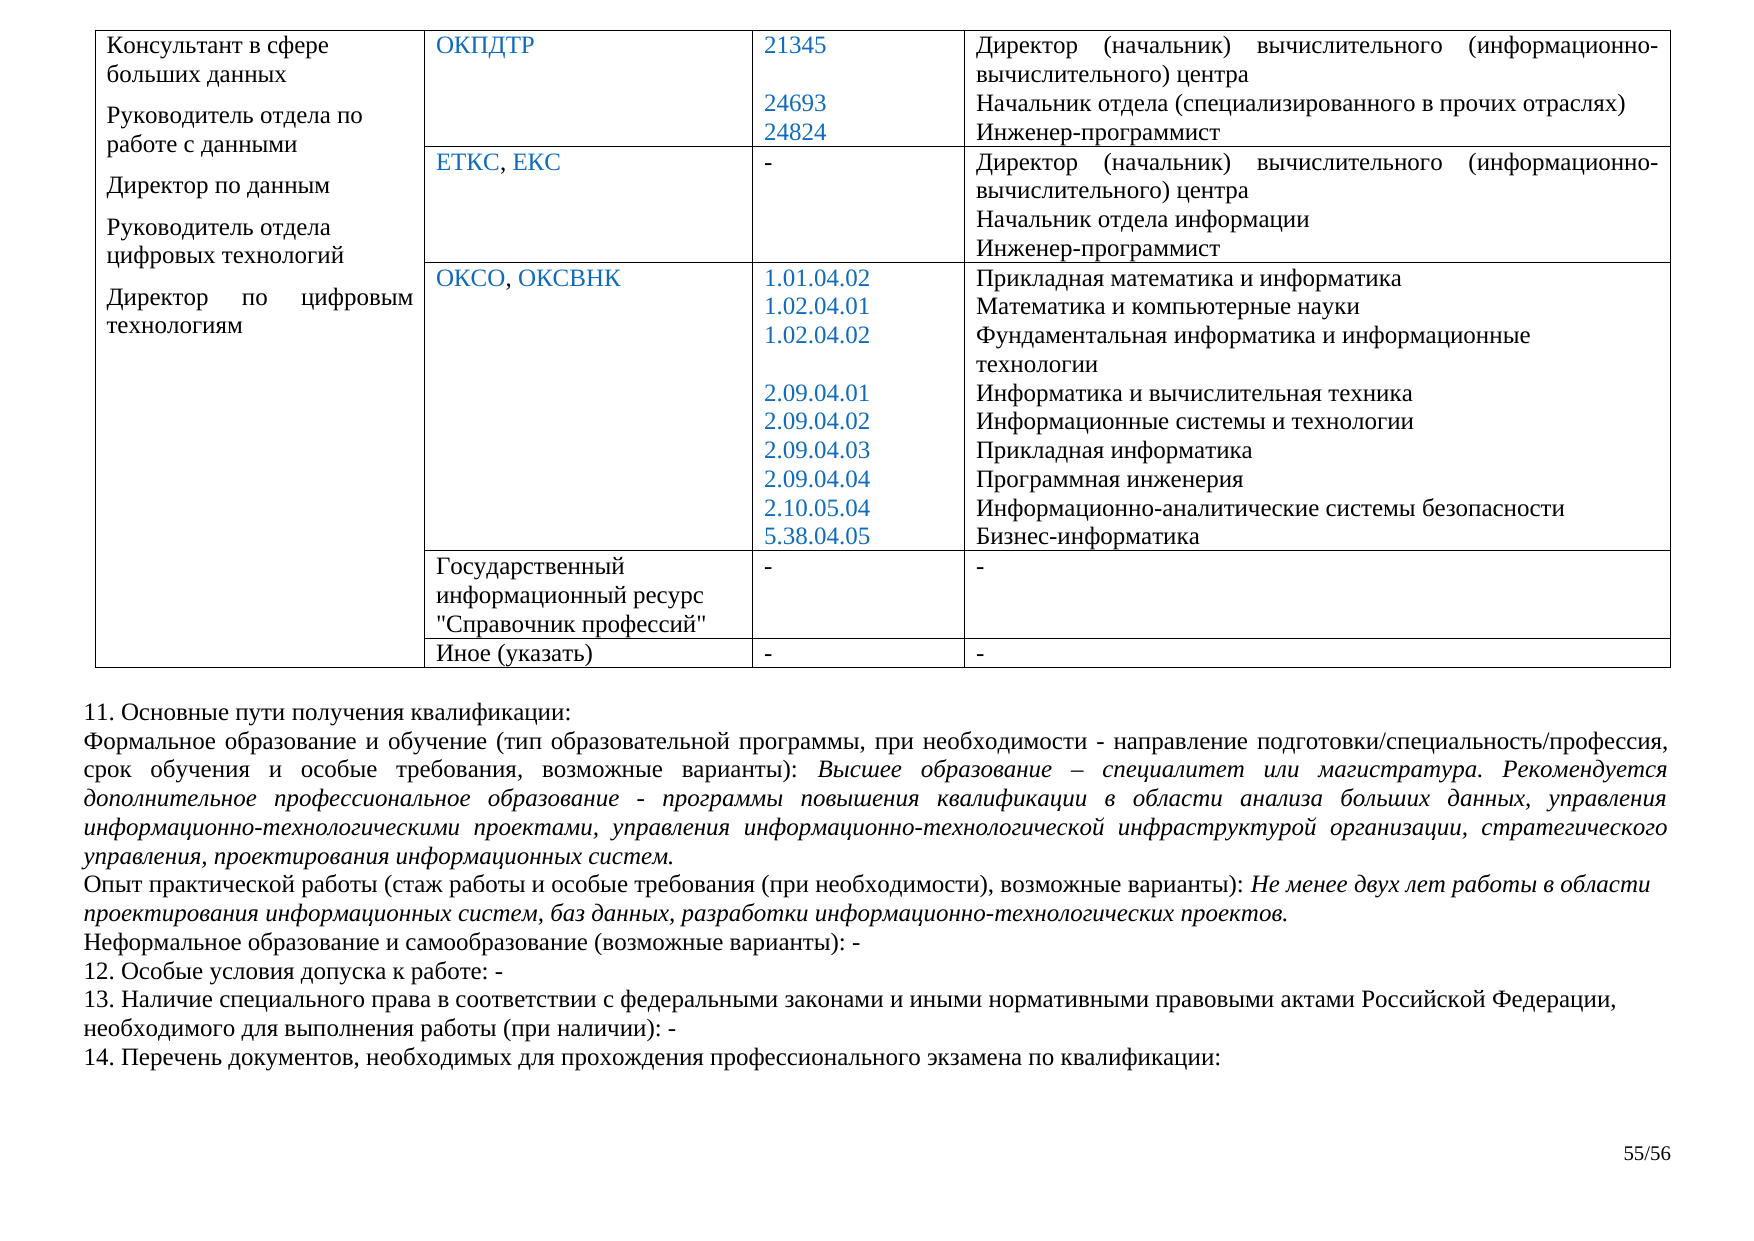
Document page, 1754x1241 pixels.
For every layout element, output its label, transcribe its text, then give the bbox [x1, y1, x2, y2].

text 13. Наличие специального права в соответствии с федеральными законами и иными нормативными правовыми актами Российской Федерации, необходимого для выполнения работы (при наличии): - [83, 984, 1671, 1042]
text Опыт практической работы (стаж работы и особые требования (при необходимости), возможные варианты): Не менее двух лет работы в области проектирования информационных систем, баз данных, разработки информационно-технологических проектов. [83, 869, 1671, 927]
text 12. Особые условия допуска к работе: - [83, 956, 1671, 984]
table_cell - [753, 147, 964, 262]
table_cell Государственный информационный ресурс "Справочник профессий" [425, 551, 752, 637]
text 14. Перечень документов, необходимых для прохождения профессионального экзамена по квалификации: [83, 1042, 1671, 1071]
table_cell - [965, 551, 1670, 637]
table_cell Прикладная математика и информатика Математика и компьютерные науки Фундаментальная информатика и информационные технологии Информатика и вычислительная техника Информационные системы и технологии Прикладная информатика Программная инженерия Информационно-аналитические системы безопасности Бизнес-информатика [965, 263, 1670, 550]
table_cell Иное (указать) [425, 639, 752, 667]
table_cell ЕТКС, ЕКС [425, 147, 752, 262]
table_cell ОКПДТР [425, 31, 752, 146]
text Формальное образование и обучение (тип образовательной программы, при необходимости - направление подготовки/специальность/профессия, срок обучения и особые требования, возможные варианты): Высшее образование – специалитет или магистратура. Рекомендуется дополнительное профессиональное образование - программы повышения квалификации в области анализа больших данных, управления информационно-технологическими проектами, управления информационно-технологической инфраструктурой организации, стратегического управления, проектирования информационных систем. [83, 726, 1671, 869]
table_cell 1.01.04.02 1.02.04.01 1.02.04.02 2.09.04.01 2.09.04.02 2.09.04.03 2.09.04.04 2.10.05.04 5.38.04.05 [753, 263, 964, 550]
table_cell - [753, 639, 964, 667]
table_cell ОКСО, ОКСВНК [425, 263, 752, 550]
text 11. Основные пути получения квалификации: [83, 697, 1671, 726]
table_cell 21345 24693 24824 [753, 31, 964, 146]
table_cell Директор (начальник) вычислительного (информационно-вычислительного) центра Начальник отдела (специализированного в прочих отраслях) Инженер-программист [965, 31, 1670, 146]
table_cell - [753, 551, 964, 637]
text Неформальное образование и самообразование (возможные варианты): - [83, 927, 1671, 956]
table_cell Директор (начальник) вычислительного (информационно-вычислительного) центра Начальник отдела информации Инженер-программист [965, 147, 1670, 262]
table_cell - [965, 639, 1670, 667]
